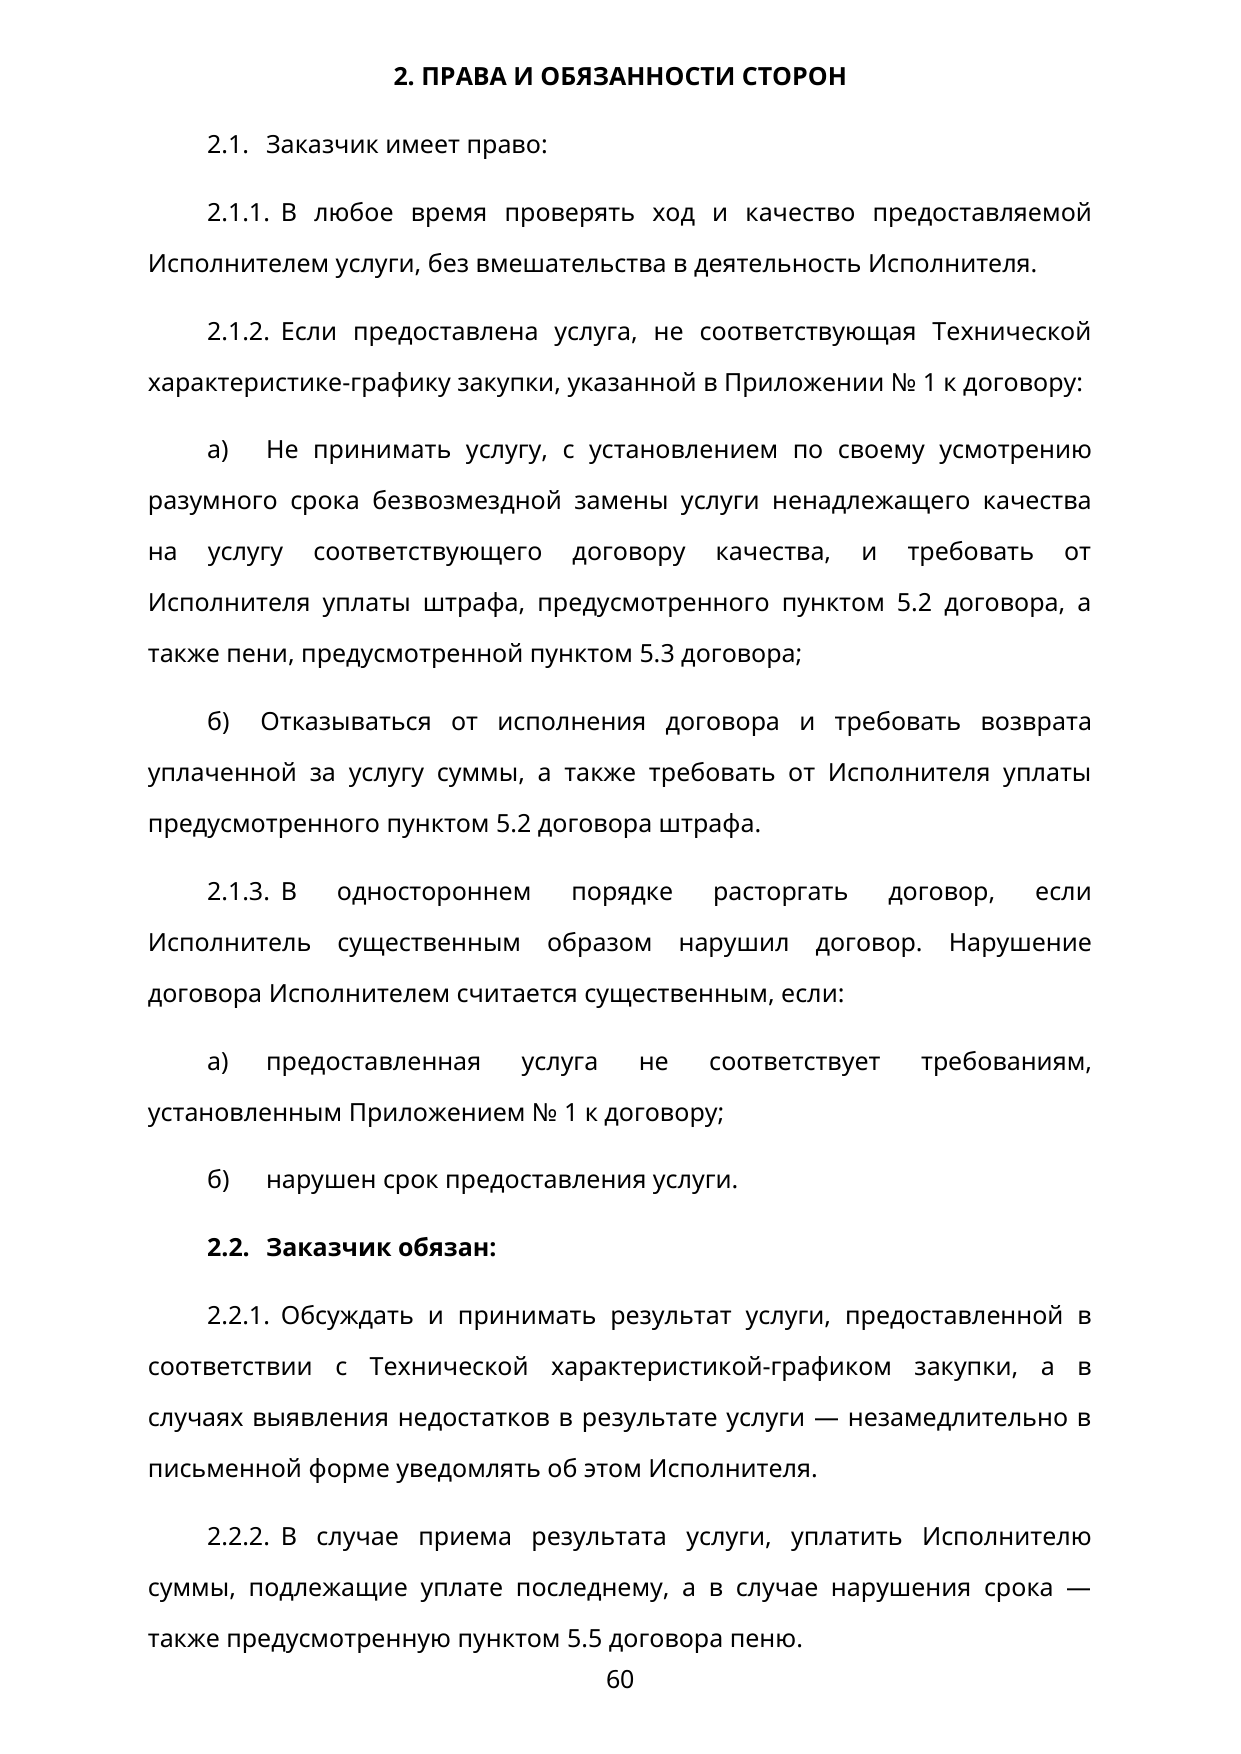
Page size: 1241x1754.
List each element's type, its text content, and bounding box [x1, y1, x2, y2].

text 2.1.1. В любое время проверять ход и качество предоставляемой Исполнителем услуги, без вмешательства в деятельность Исполнителя. [148, 194, 1092, 279]
text 2.1.2. Если предоставлена услуга, не соответствующая Технической характеристике-графику закупки, указанной в Приложении № 1 к договору: [148, 313, 1092, 398]
text а) предоставленная услуга не соответствует требованиям, установленным Приложением № 1 к договору; [148, 1043, 1092, 1128]
text б) нарушен срок предоставления услуги. [148, 1162, 1092, 1196]
text 2.1.3. В одностороннем порядке расторгать договор, если Исполнитель существенным образом нарушил договор. Нарушение договора Исполнителем считается существенным, если: [148, 874, 1092, 1010]
text 2.1. Заказчик имеет право: [148, 127, 1092, 161]
text 2.2.2. В случае приема результата услуги, уплатить Исполнителю суммы, подлежащие уплате последнему, а в случае нарушения срока — также предусмотренную пунктом 5.5 договора пеню. [148, 1518, 1092, 1654]
text а) Не принимать услугу, с установлением по своему усмотрению разумного срока безвозмездной замены услуги ненадлежащего качества на услугу соответствующего договору качества, и требовать от Исполнителя уплаты штрафа, предусмотренного пунктом 5.2 договора, а также пени, предусмотренной пунктом 5.3 договора; [148, 432, 1092, 670]
text 2. ПРАВА И ОБЯЗАННОСТИ СТОРОН [148, 59, 1092, 93]
text 2.2.1. Обсуждать и принимать результат услуги, предоставленной в соответствии с Технической характеристикой-графиком закупки, а в случаях выявления недостатков в результате услуги — незамедлительно в письменной форме уведомлять об этом Исполнителя. [148, 1298, 1092, 1485]
text 2.2. Заказчик обязан: [148, 1230, 1092, 1264]
text б) Отказываться от исполнения договора и требовать возврата уплаченной за услугу суммы, а также требовать от Исполнителя уплаты предусмотренного пунктом 5.2 договора штрафа. [148, 704, 1092, 840]
